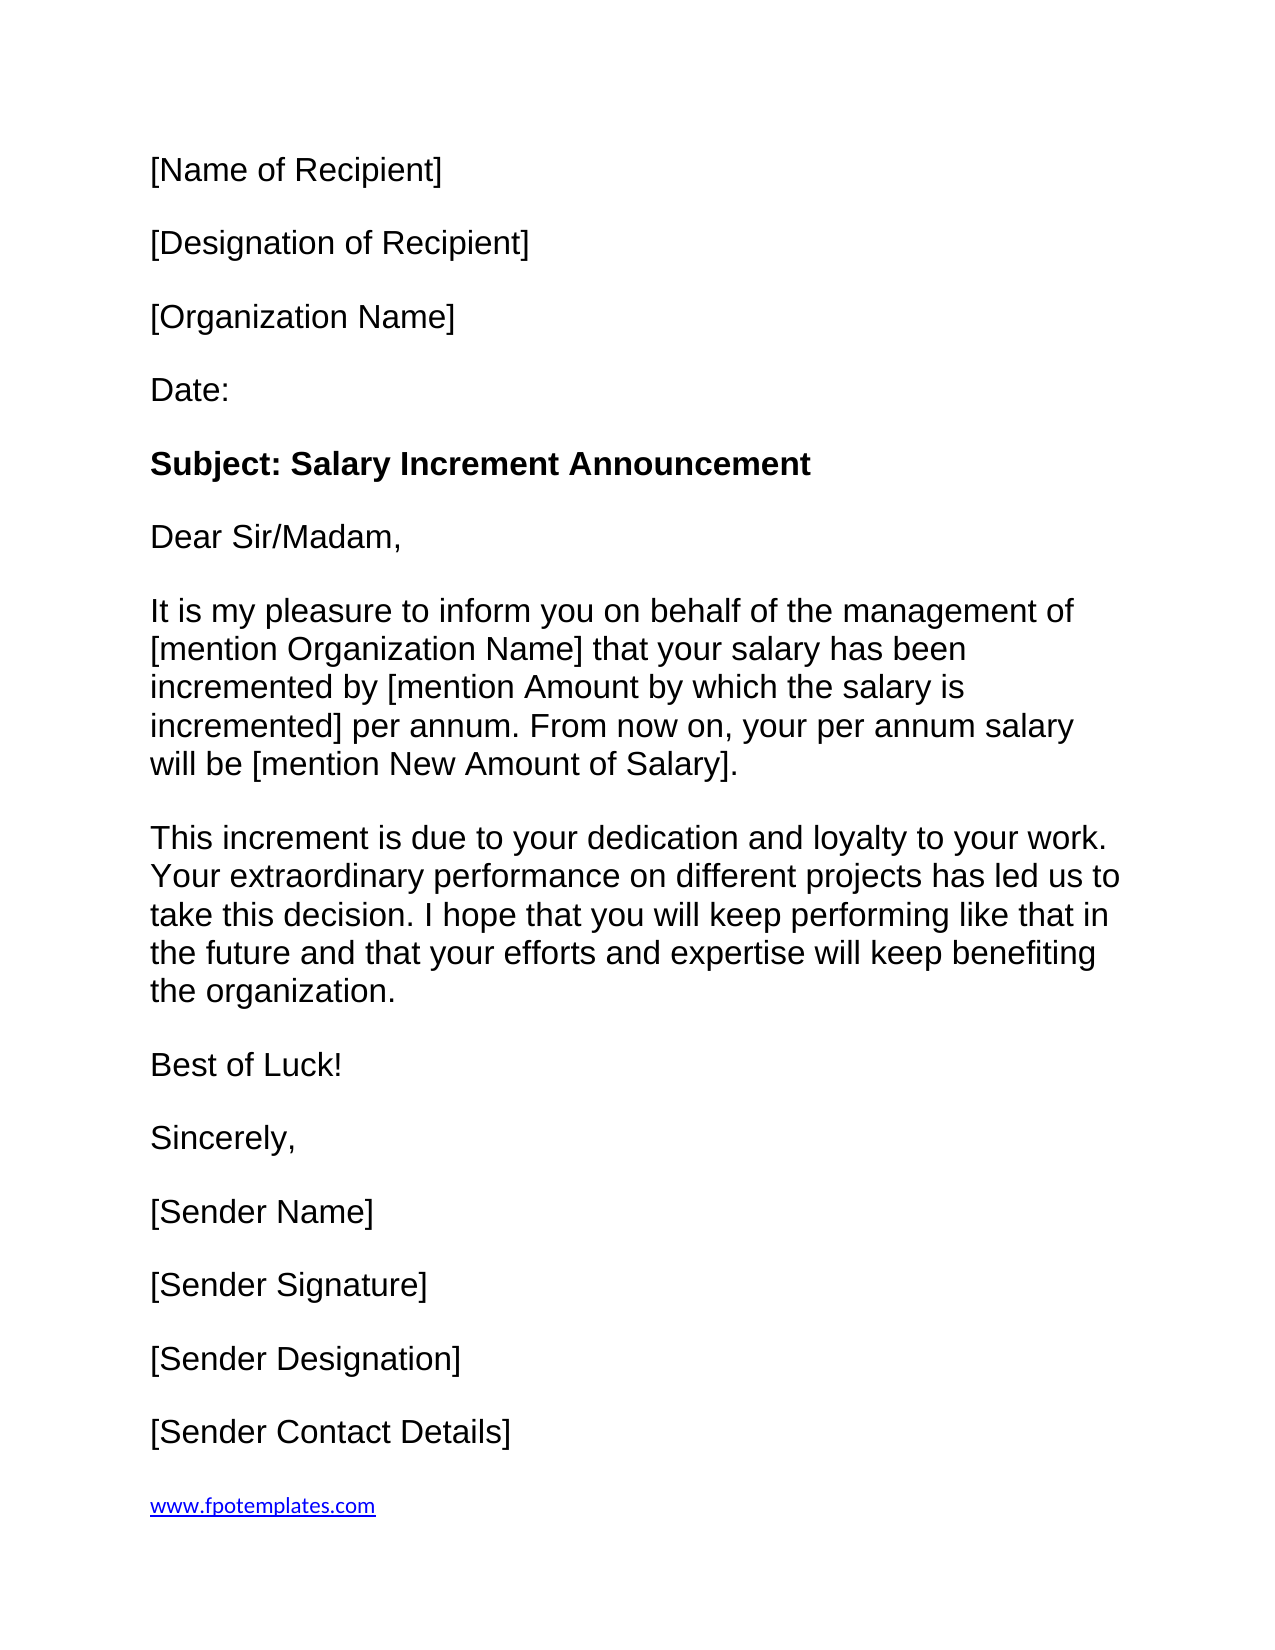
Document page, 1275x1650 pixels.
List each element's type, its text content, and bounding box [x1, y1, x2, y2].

text It is my pleasure to inform you on behalf of the management of [mention Organization Name] that your salary has been incremented by [mention Amount by which the salary is incremented] per annum. From now on, your per annum salary will be [mention New Amount of Salary]. [150, 591, 1125, 783]
text [Organization Name] [150, 297, 1125, 335]
text Sincerely, [150, 1118, 1125, 1157]
text Date: [150, 370, 1125, 409]
text [Sender Designation] [150, 1339, 1125, 1377]
text This increment is due to your dedication and loyalty to your work. Your extraordinary performance on different projects has led us to take this decision. I hope that you will keep performing like that in the future and that your efforts and expertise will keep benefiting the organization. [150, 818, 1125, 1010]
text [Sender Contact Details] [150, 1412, 1125, 1451]
text Dear Sir/Madam, [150, 517, 1125, 556]
text Best of Luck! [150, 1045, 1125, 1083]
text [Name of Recipient] [150, 150, 1125, 188]
text [Sender Name] [150, 1192, 1125, 1230]
text [Designation of Recipient] [150, 223, 1125, 262]
text Subject: Salary Increment Announcement [150, 444, 1125, 482]
text [Sender Signature] [150, 1265, 1125, 1304]
